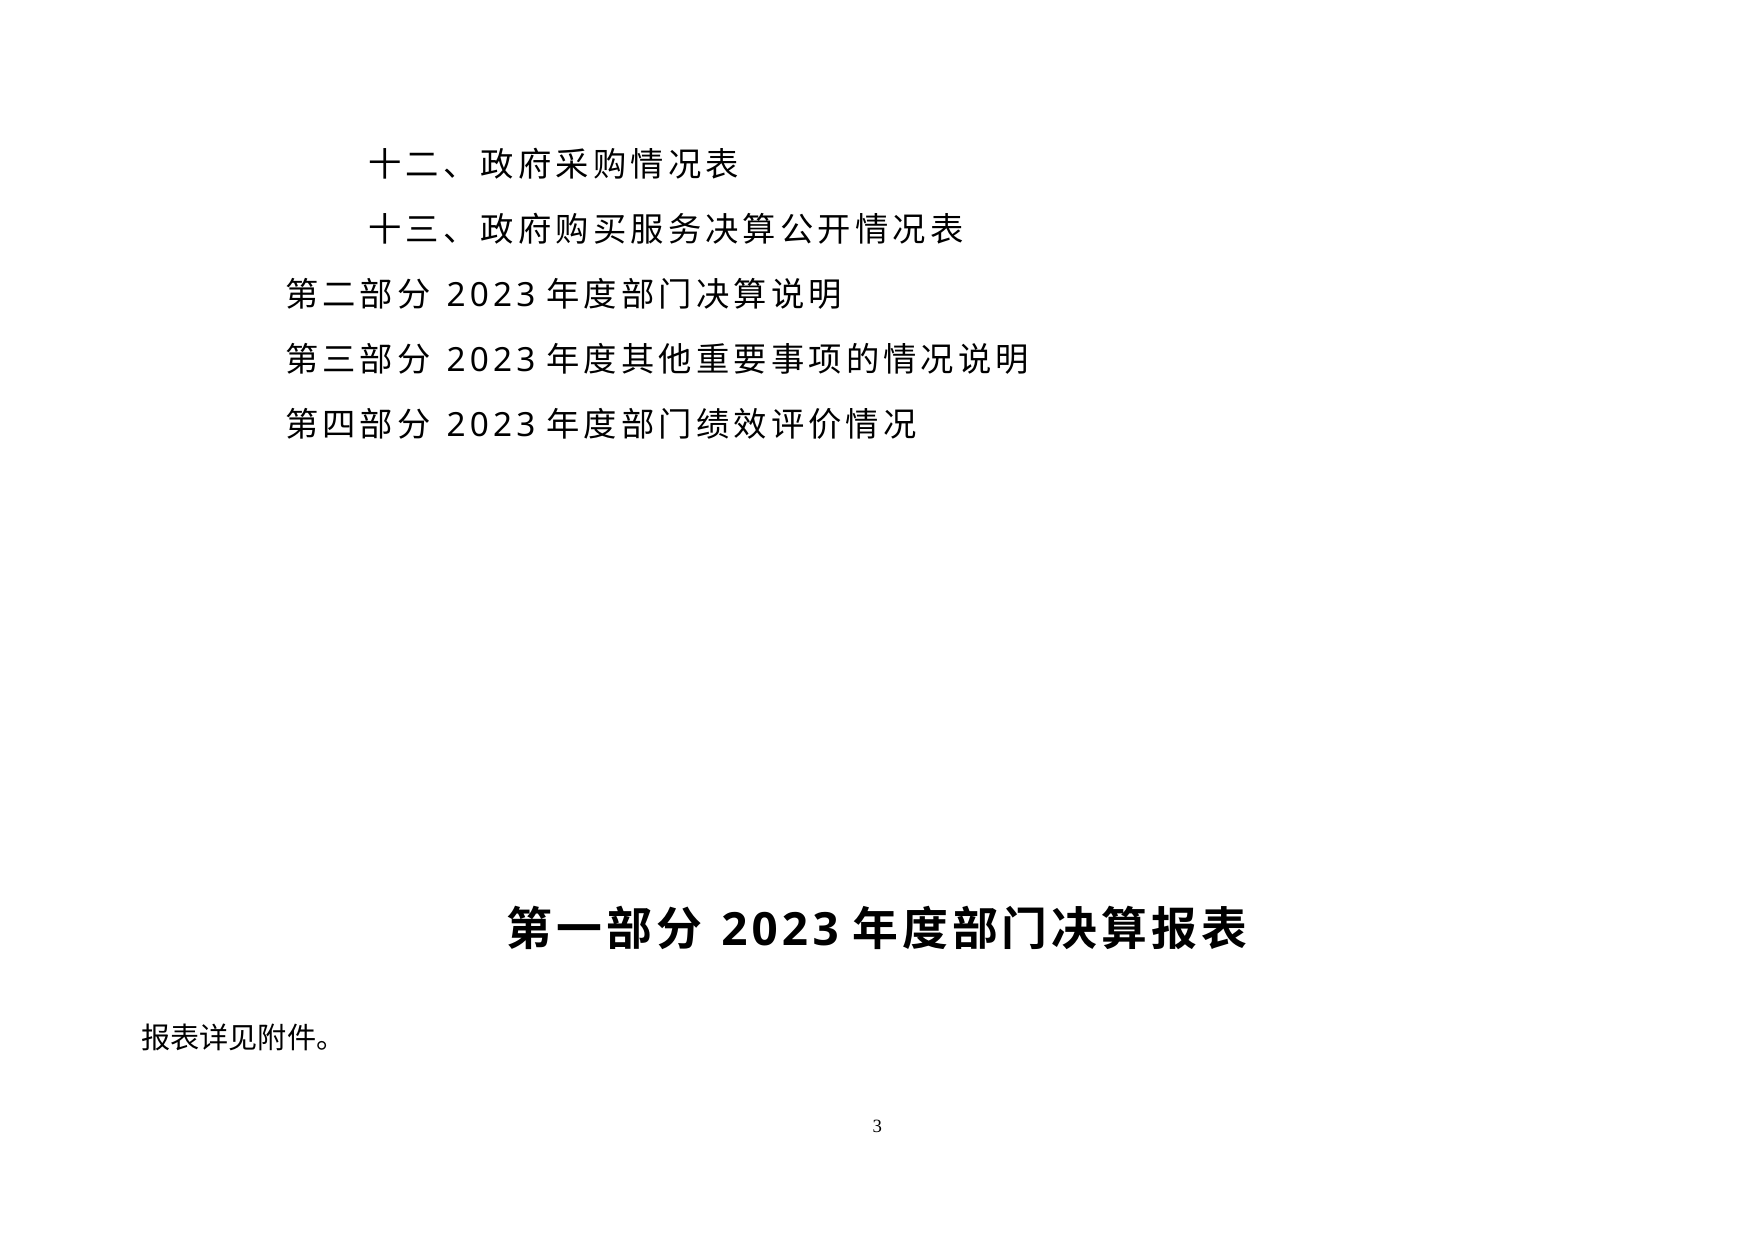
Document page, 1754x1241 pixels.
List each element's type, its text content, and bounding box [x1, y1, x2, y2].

text 第二部分 2023年度部门决算说明 [118, 259, 1636, 324]
text 十三、政府购买服务决算公开情况表 [118, 194, 1636, 259]
text 第四部分 2023年度部门绩效评价情况 [118, 389, 1636, 454]
text 十二、政府采购情况表 [118, 129, 1636, 194]
text 第三部分 2023年度其他重要事项的情况说明 [118, 324, 1636, 389]
text 第一部分 2023年度部门决算报表 [118, 877, 1636, 974]
subtitle 报表详见附件。 [118, 1003, 1636, 1068]
